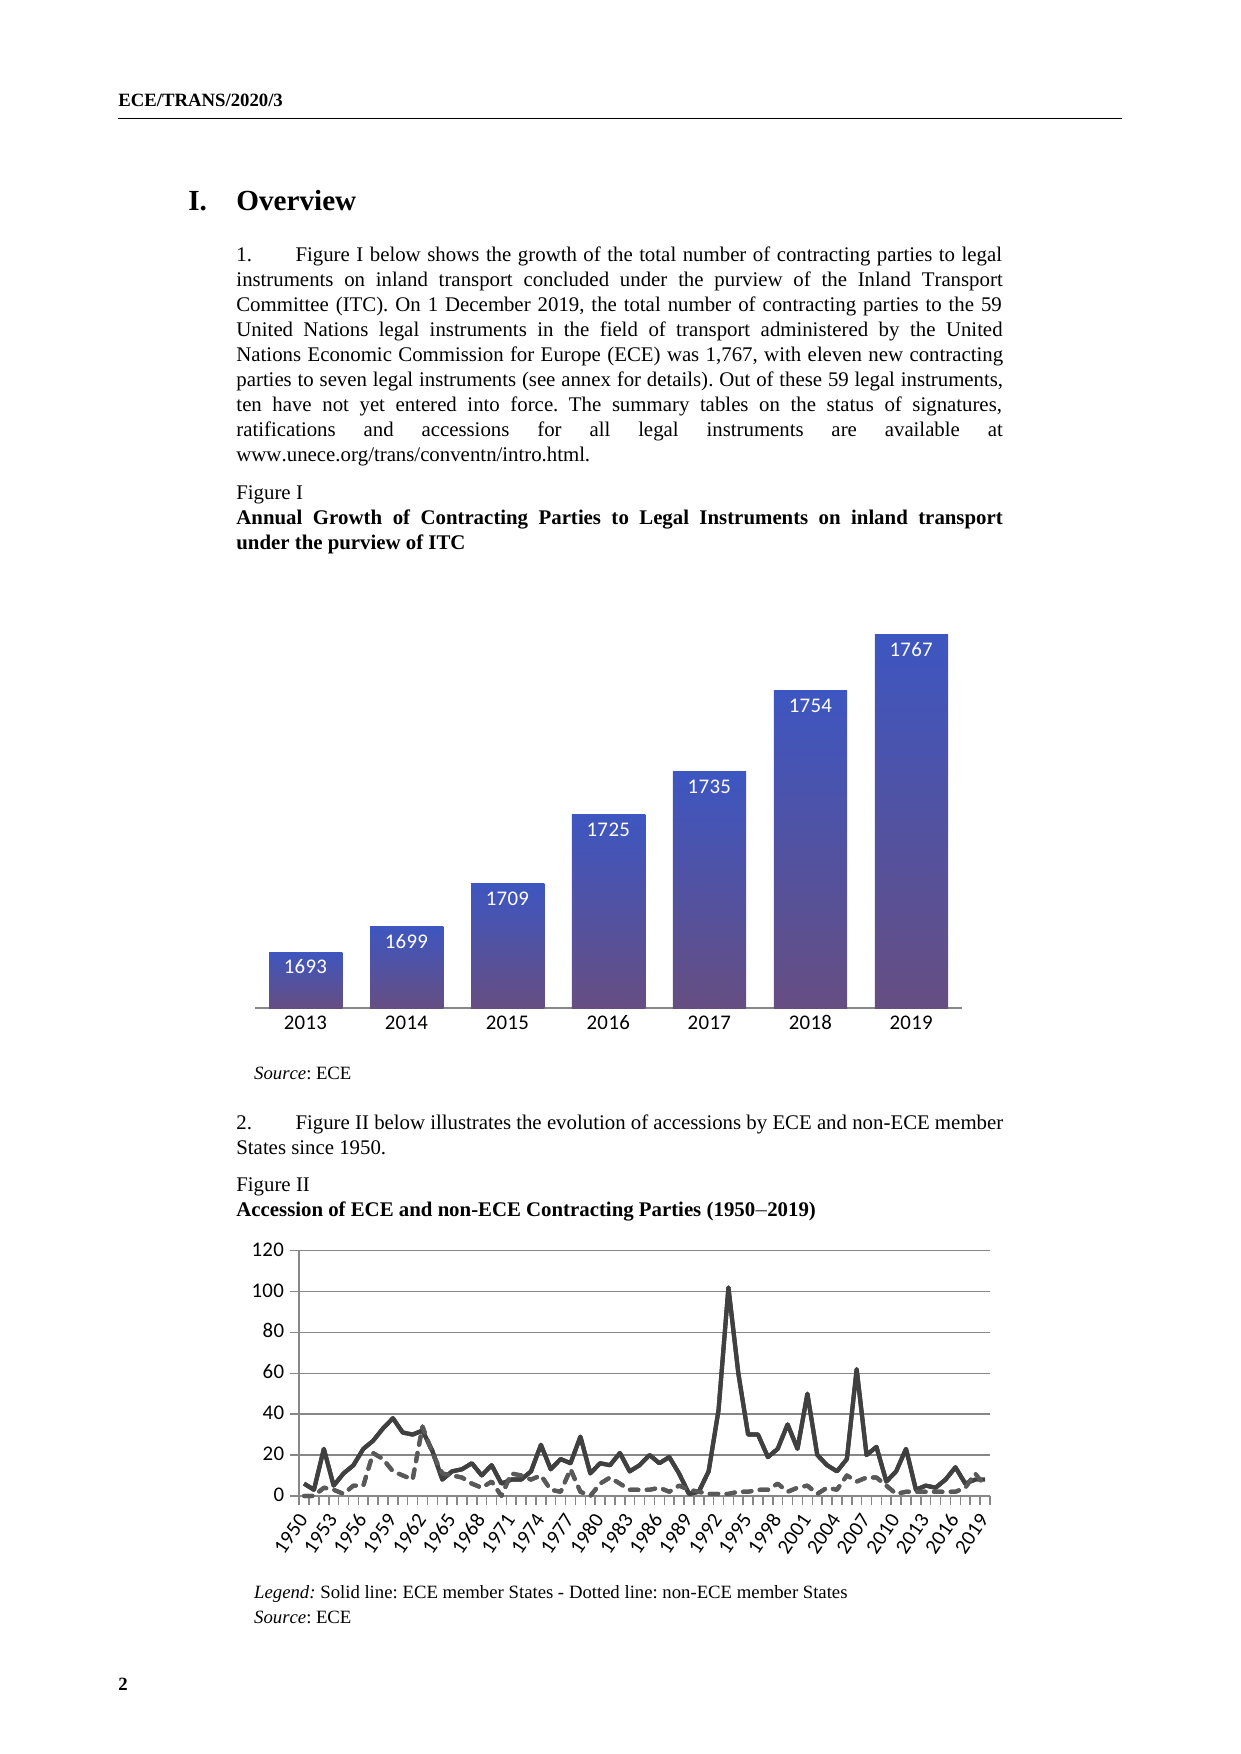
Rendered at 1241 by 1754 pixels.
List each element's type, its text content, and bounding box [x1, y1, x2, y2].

text 1. Figure I below shows the growth of the total number of contracting parties to legal instruments on inland transport concluded under the purview of the Inland Transport Committee (ITC). On 1 December 2019, the total number of contracting parties to the 59 United Nations legal instruments in the field of transport administered by the United Nations Economic Commission for Europe (ECE) was 1,767, with eleven new contracting parties to seven legal instruments (see annex for details). Out of these 59 legal instruments, ten have not yet entered into force. The summary tables on the status of signatures, ratifications and accessions for all legal instruments are available at www.unece.org/trans/conventn/intro.html. [236, 241, 1004, 466]
text Figure I [236, 479, 1004, 504]
text I. Overview [118, 185, 1004, 216]
text Accession of ECE and non-ECE Contracting Parties (1950–2019) [236, 1196, 1004, 1221]
text Source: ECE [236, 1603, 1004, 1628]
text 2. Figure II below illustrates the evolution of accessions by ECE and non-ECE member States since 1950. [236, 1109, 1004, 1159]
text Annual Growth of Contracting Parties to Legal Instruments on inland transport under the purview of ITC [236, 504, 1004, 554]
text Figure II [236, 1171, 1004, 1196]
text Source: ECE [236, 1059, 1004, 1084]
text Legend: Solid line: ECE member States - Dotted line: non-ECE member States [236, 1578, 1004, 1603]
